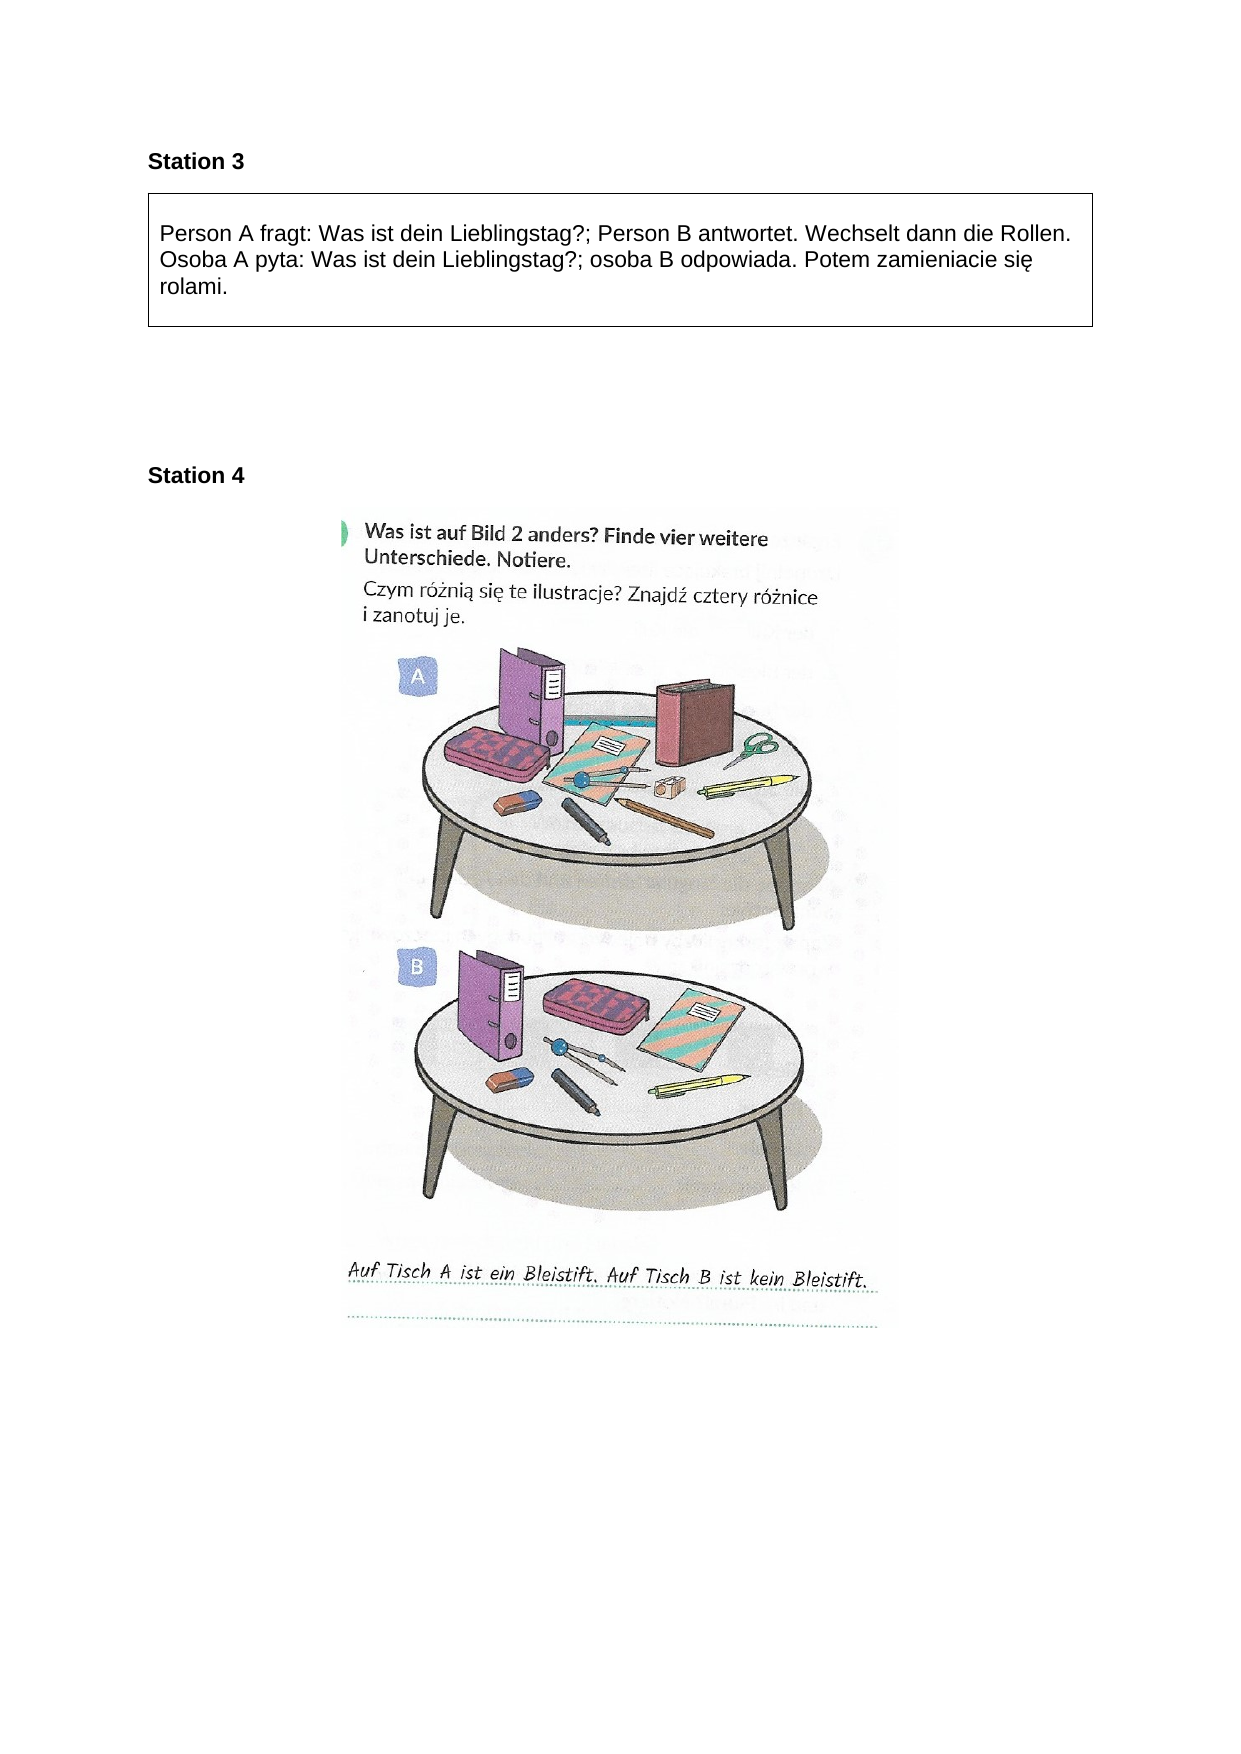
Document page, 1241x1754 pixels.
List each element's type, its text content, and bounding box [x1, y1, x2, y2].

text Station 3 [148, 148, 1093, 174]
table_header Person A fragt: Was ist dein Lieblingstag?; Person B antwortet. Wechselt dann die Rollen. Osoba A pyta: Was ist dein Lieblingstag?; osoba B odpowiada. Potem zamieniacie się rolami. [149, 194, 1092, 326]
text Station 4 [148, 462, 1093, 488]
picture [341, 507, 899, 1328]
